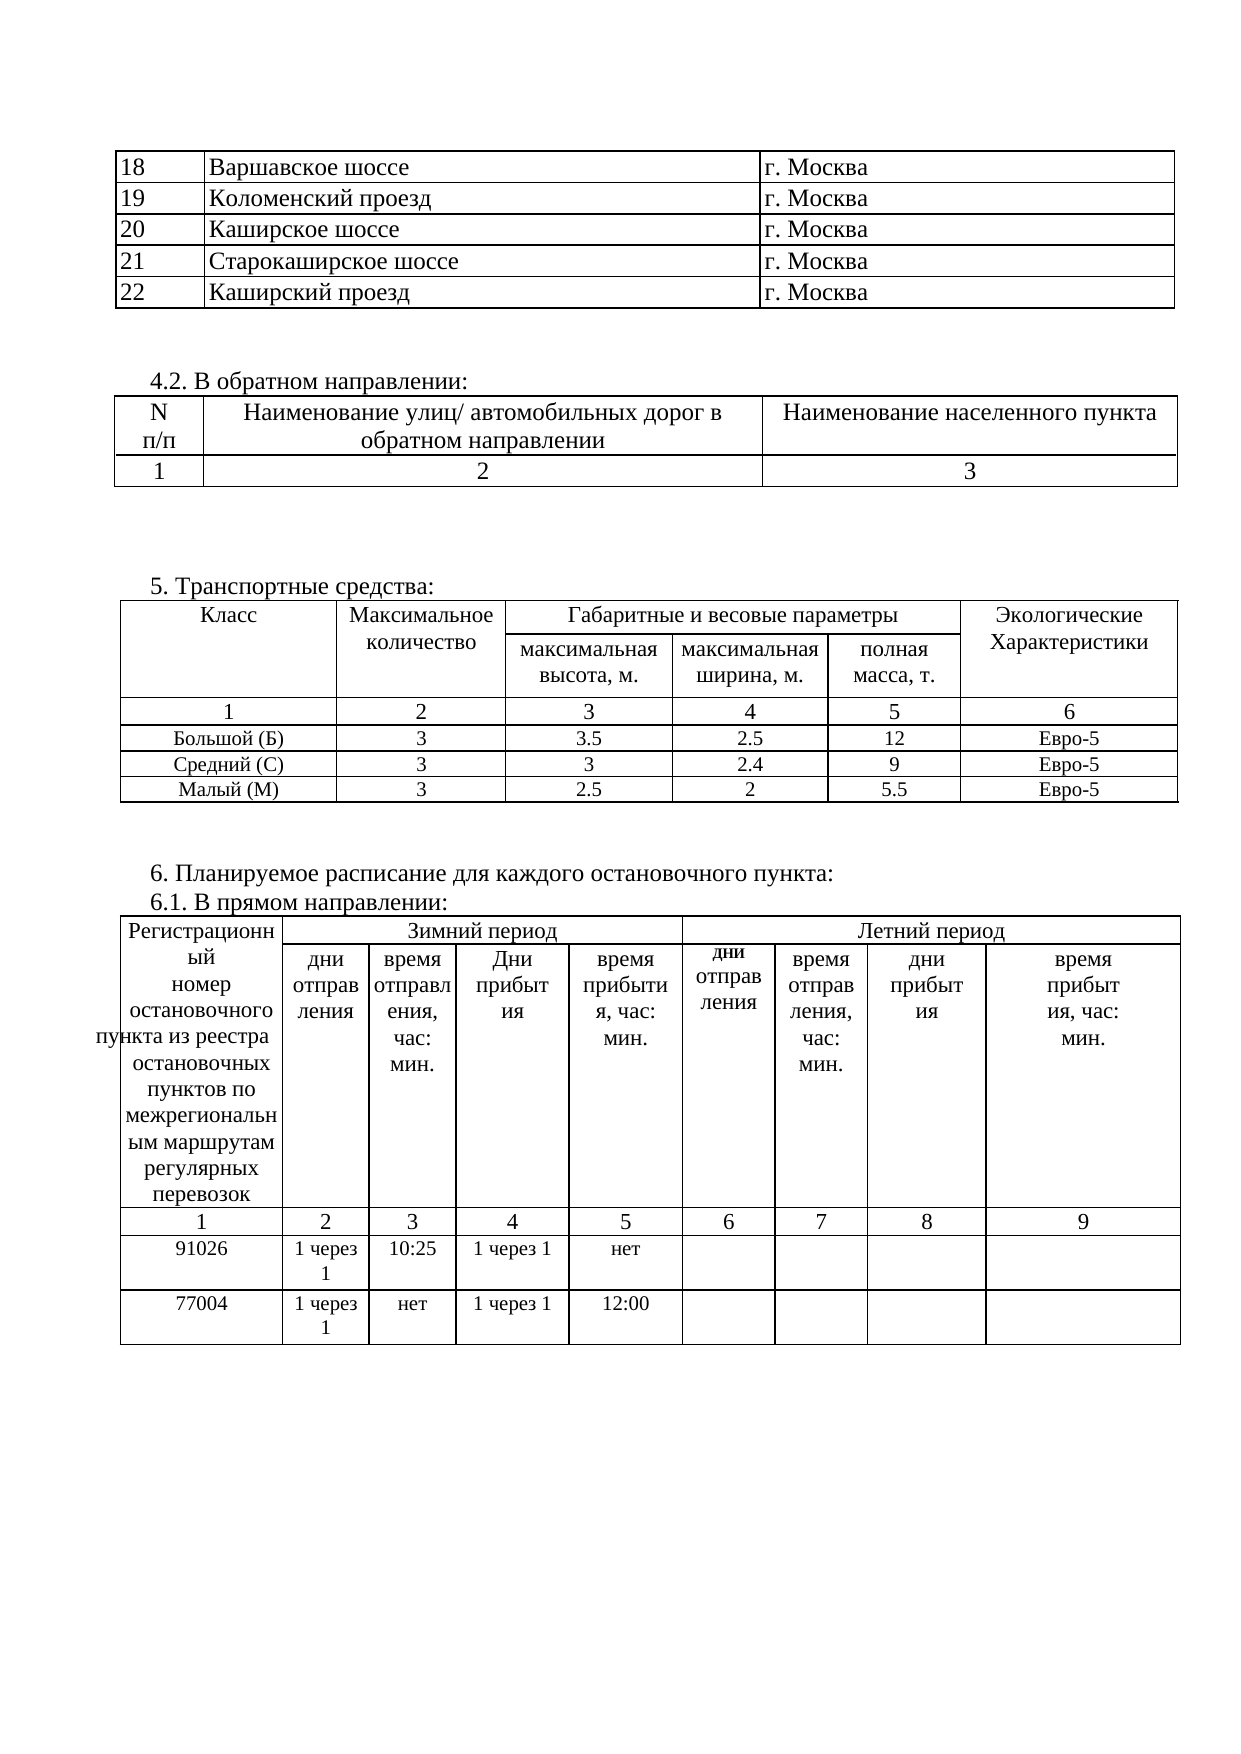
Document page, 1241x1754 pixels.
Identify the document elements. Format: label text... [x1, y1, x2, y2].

table_cell 18 [117, 152, 204, 181]
table_cell дни прибыт ия [868, 945, 985, 1207]
table_header Класс [121, 601, 336, 696]
table_cell 7 [776, 1208, 867, 1235]
table_cell 3 [337, 777, 505, 801]
table_cell Старокаширское шоссе [205, 246, 759, 276]
table_cell полная масса, т. [829, 635, 960, 696]
table_header Габаритные и весовые параметры [506, 601, 960, 633]
table_cell 77004 [121, 1291, 282, 1343]
table_cell время отправ ления, час: мин. [776, 945, 867, 1207]
table_cell время прибыт ия, час: мин. [987, 945, 1180, 1207]
table_cell время отправл ения, час: мин. [370, 945, 455, 1207]
table_cell Евро-5 [961, 777, 1177, 801]
table_cell нет [370, 1291, 455, 1343]
table_cell 1 через 1 [283, 1291, 368, 1343]
table_cell г. Москва [761, 215, 1174, 244]
text 6. Планируемое расписание для каждого остановочного пункта: [150, 858, 1090, 887]
table_cell 3 [337, 752, 505, 776]
table_cell 91026 [121, 1236, 282, 1289]
table_cell Малый (М) [121, 777, 336, 801]
table_cell г. Москва [761, 183, 1174, 213]
table_cell Евро-5 [961, 752, 1177, 776]
table_cell 6 [683, 1208, 774, 1235]
table_header Летний период [683, 917, 1180, 943]
table_cell 19 [117, 183, 204, 213]
table_header Наименование улиц/ автомобильных дорог в обратном направлении [204, 397, 762, 454]
table_cell 9 [987, 1208, 1180, 1235]
table_cell Каширский проезд [205, 277, 759, 307]
table_cell 1 через 1 [283, 1236, 368, 1289]
table_cell Коломенский проезд [205, 183, 759, 213]
table_cell ДНИ отправ ления [683, 945, 774, 1207]
table_cell 22 [117, 277, 204, 307]
table_cell г. Москва [761, 277, 1174, 307]
table_cell 1 [121, 698, 336, 724]
table_cell 3 [506, 698, 672, 724]
table_cell время прибыти я, час: мин. [570, 945, 682, 1207]
table_cell 9 [829, 752, 960, 776]
table_cell 20 [117, 215, 204, 244]
table_cell 8 [868, 1208, 985, 1235]
table_cell 3 [506, 752, 672, 776]
table_cell 5.5 [829, 777, 960, 801]
table_cell максимальная ширина, м. [673, 635, 827, 696]
table_cell максимальная высота, м. [506, 635, 672, 696]
table_cell 2 [337, 698, 505, 724]
table_cell [776, 1236, 867, 1289]
table_cell Большой (Б) [121, 726, 336, 750]
table_cell Средний (С) [121, 752, 336, 776]
table_cell 6 [961, 698, 1177, 724]
table_cell г. Москва [761, 152, 1174, 181]
table_cell 3 [370, 1208, 455, 1235]
table_cell 2.5 [673, 726, 827, 750]
table_cell 12:00 [570, 1291, 682, 1343]
text 5. Транспортные средства: [150, 571, 1090, 600]
table_cell 21 [117, 246, 204, 276]
table_cell 2 [204, 456, 762, 486]
table_header Регистрационный номер остановочного пункта из реестра остановочных пунктов по межрегиональным маршрутам регулярных перевозок [121, 917, 282, 1207]
table_cell 4 [457, 1208, 568, 1235]
table_cell Варшавское шоссе [205, 152, 759, 181]
table_cell Дни прибыт ия [457, 945, 568, 1207]
table_cell Евро-5 [961, 726, 1177, 750]
table_cell Каширское шоссе [205, 215, 759, 244]
table_cell 2.5 [506, 777, 672, 801]
table_cell [987, 1291, 1180, 1343]
table_cell 2 [673, 777, 827, 801]
table_cell [868, 1291, 985, 1343]
table_cell [683, 1291, 774, 1343]
table_cell 3 [763, 454, 1177, 486]
table_cell 2 [283, 1208, 368, 1235]
table_cell [987, 1236, 1180, 1289]
table_header N п/п [115, 397, 203, 454]
table_cell [868, 1236, 985, 1289]
table_cell [776, 1291, 867, 1343]
table_cell 10:25 [370, 1236, 455, 1289]
table_cell 3 [337, 726, 505, 750]
table_cell 1 [121, 1208, 282, 1235]
table_cell 2.4 [673, 752, 827, 776]
table_header Наименование населенного пункта [763, 397, 1177, 454]
table_cell нет [570, 1236, 682, 1289]
table_cell 5 [829, 698, 960, 724]
text 4.2. В обратном направлении: [150, 366, 1090, 395]
text 6.1. В прямом направлении: [150, 887, 1090, 915]
table_cell 1 через 1 [457, 1236, 568, 1289]
table_cell 1 через 1 [457, 1291, 568, 1343]
table_cell 4 [673, 698, 827, 724]
table_cell г. Москва [761, 246, 1174, 276]
table_header Экологические Характеристики [961, 601, 1177, 696]
table_cell 3.5 [506, 726, 672, 750]
table_header Зимний период [283, 917, 682, 943]
table_cell [683, 1236, 774, 1289]
table_cell 5 [570, 1208, 682, 1235]
table_cell дни отправ ления [283, 945, 368, 1207]
table_cell 1 [115, 455, 203, 486]
table_header Максимальное количество [337, 601, 505, 696]
table_cell 12 [829, 726, 960, 750]
